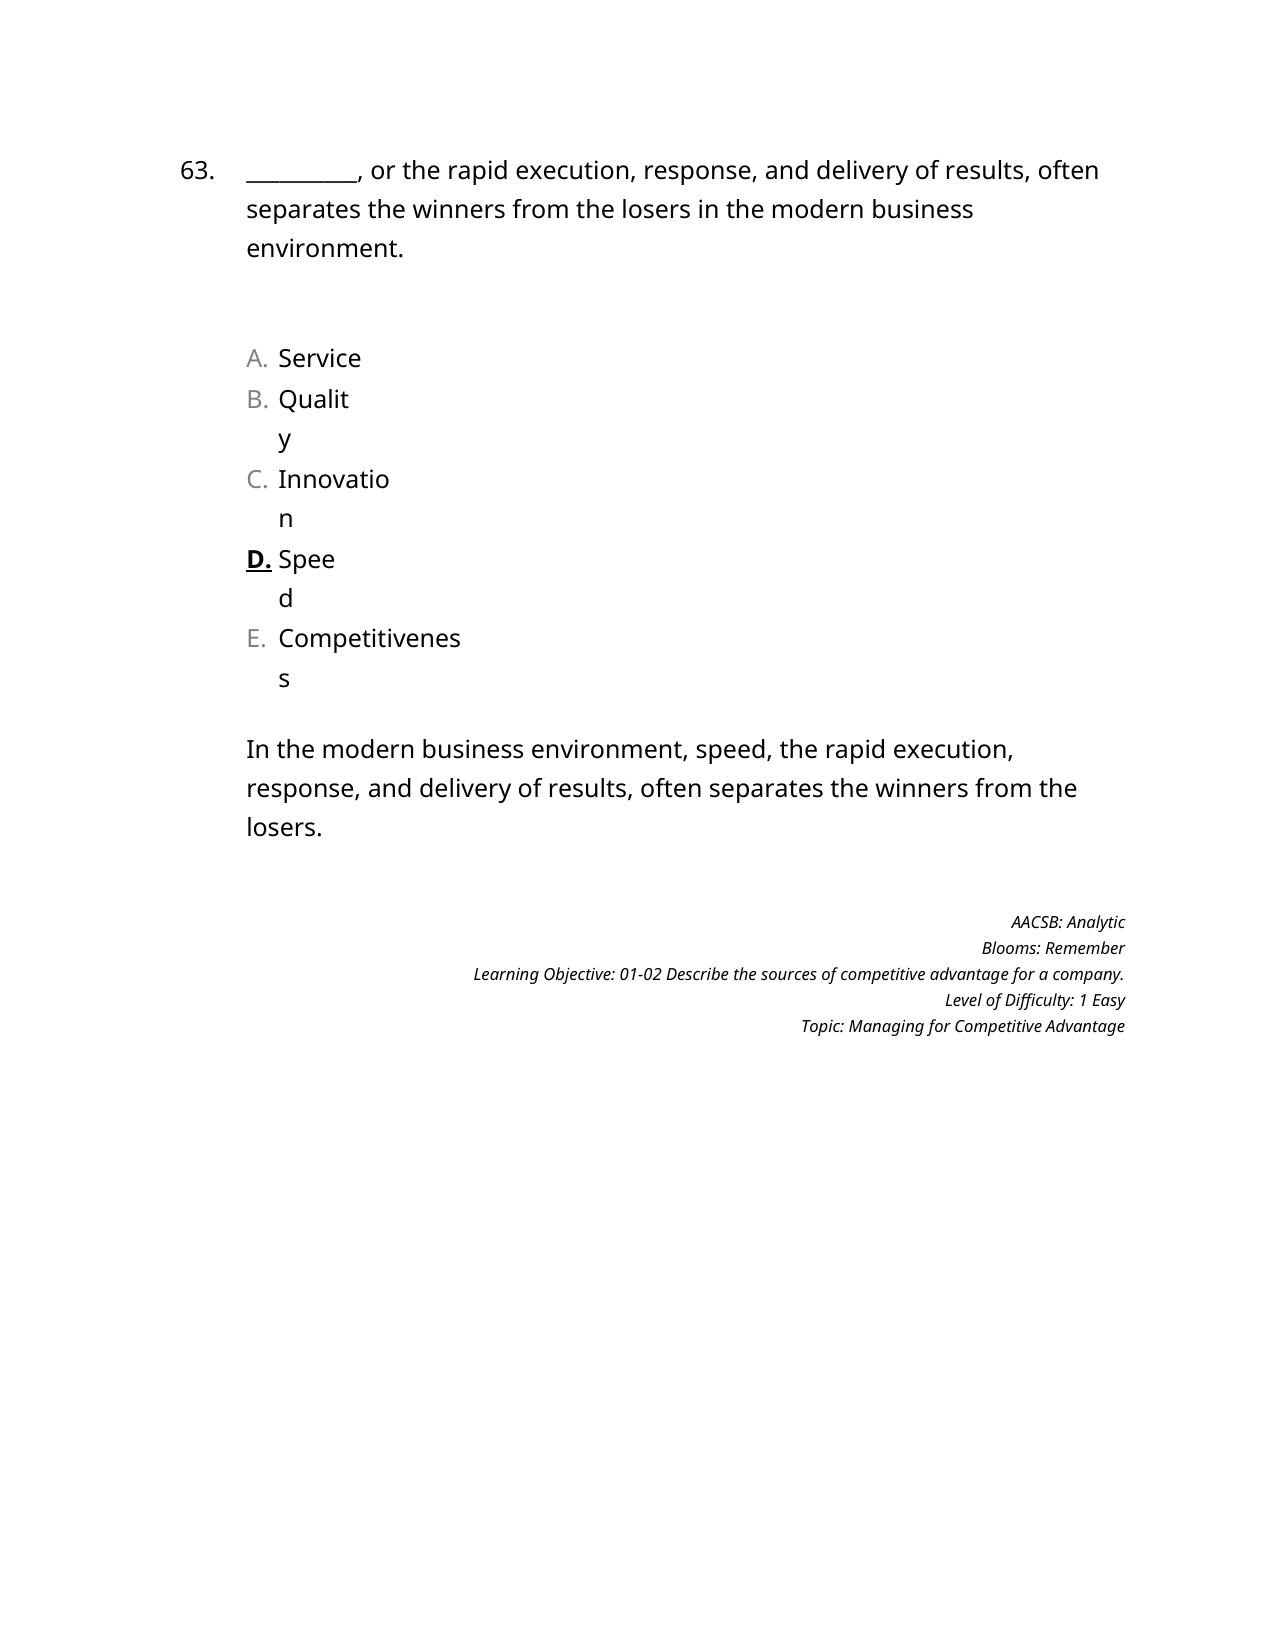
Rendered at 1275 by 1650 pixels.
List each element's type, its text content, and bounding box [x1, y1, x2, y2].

table_header AACSB: Analytic Blooms: Remember Learning Objective: 01-02 Describe the sources of competitive advantage for a company. Level of Difficulty: 1 Easy Topic: Managing for Competitive Advantage [180, 910, 1125, 1073]
table_header __________, or the rapid execution, response, and delivery of results, often separates the winners from the losers in the modern business environment. In the modern business environment, speed, the rapid execution, response, and delivery of results, often separates the winners from the losers. [246, 153, 1125, 881]
table_header 63. [180, 153, 246, 881]
